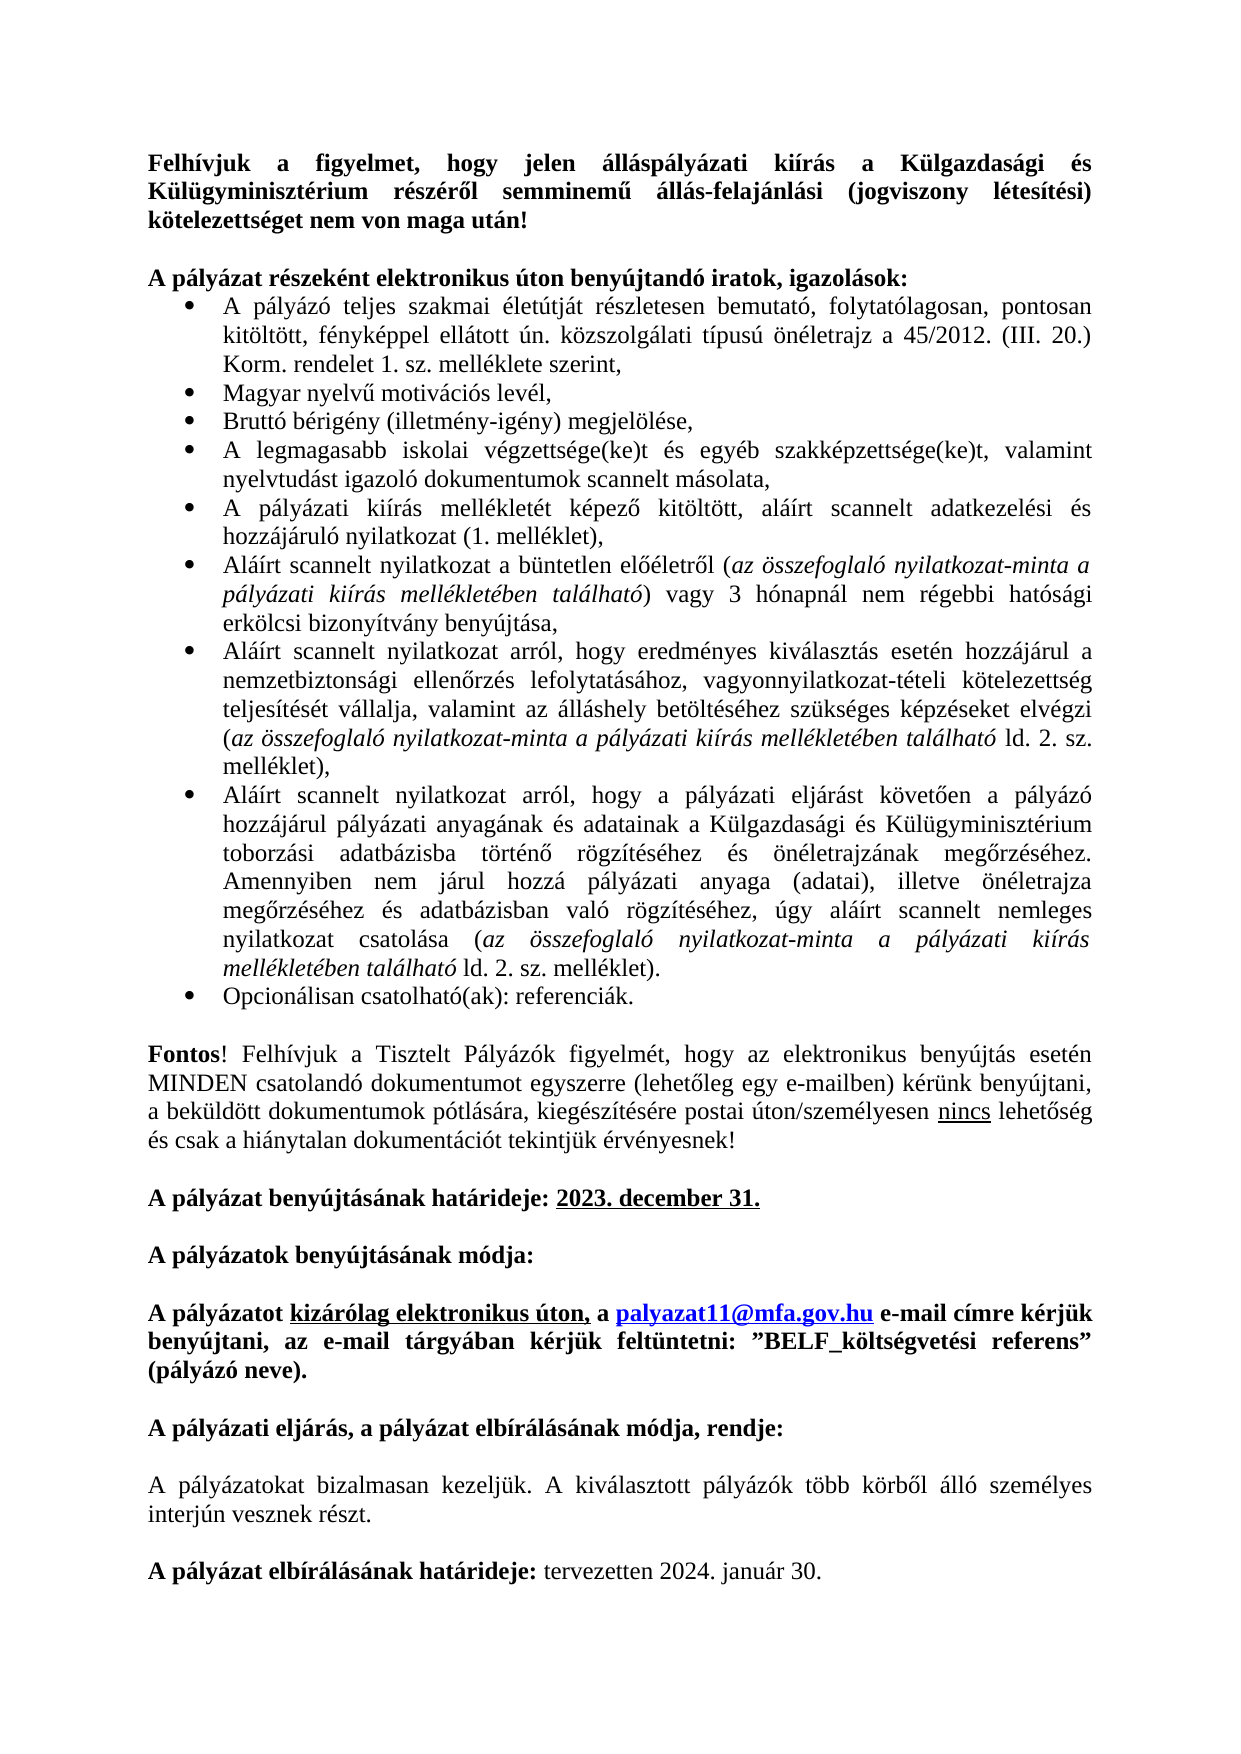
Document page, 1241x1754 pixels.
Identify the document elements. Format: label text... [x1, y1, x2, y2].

text Fontos! Felhívjuk a Tisztelt Pályázók figyelmét, hogy az elektronikus benyújtás esetén MINDEN csatolandó dokumentumot egyszerre (lehetőleg egy e-mailben) kérünk benyújtani, a beküldött dokumentumok pótlására, kiegészítésére postai úton/személyesen nincs lehetőség és csak a hiánytalan dokumentációt tekintjük érvényesnek! [148, 1039, 1093, 1154]
list Aláírt scannelt nyilatkozat a büntetlen előéletről (az összefoglaló nyilatkozat-minta a pályázati kiírás mellékletében található) vagy 3 hónapnál nem régebbi hatósági erkölcsi bizonyítvány benyújtása, [185, 550, 1093, 636]
text A pályázat részeként elektronikus úton benyújtandó iratok, igazolások: [148, 263, 1093, 291]
list A pályázó teljes szakmai életútját részletesen bemutató, folytatólagosan, pontosan kitöltött, fényképpel ellátott ún. közszolgálati típusú önéletrajz a 45/2012. (III. 20.) Korm. rendelet 1. sz. melléklete szerint, [185, 291, 1093, 378]
list Opcionálisan csatolható(ak): referenciák. [185, 981, 1093, 1010]
list Aláírt scannelt nyilatkozat arról, hogy eredményes kiválasztás esetén hozzájárul a nemzetbiztonsági ellenőrzés lefolytatásához, vagyonnyilatkozat-tételi kötelezettség teljesítését vállalja, valamint az álláshely betöltéséhez szükséges képzéseket elvégzi (az összefoglaló nyilatkozat-minta a pályázati kiírás mellékletében található ld. 2. sz. melléklet), [185, 636, 1093, 780]
list Aláírt scannelt nyilatkozat arról, hogy a pályázati eljárást követően a pályázó hozzájárul pályázati anyagának és adatainak a Külgazdasági és Külügyminisztérium toborzási adatbázisba történő rögzítéséhez és önéletrajzának megőrzéséhez. Amennyiben nem járul hozzá pályázati anyaga (adatai), illetve önéletrajza megőrzéséhez és adatbázisban való rögzítéséhez, úgy aláírt scannelt nemleges nyilatkozat csatolása (az összefoglaló nyilatkozat-minta a pályázati kiírás mellékletében található ld. 2. sz. melléklet). [185, 780, 1093, 981]
text A pályázat benyújtásának határideje: 2023. december 31. [148, 1183, 1093, 1211]
text A pályázatot kizárólag elektronikus úton, a palyazat11@mfa.gov.hu e-mail címre kérjük benyújtani, az e-mail tárgyában kérjük feltüntetni: ”BELF_költségvetési referens” (pályázó neve). [148, 1298, 1093, 1384]
text Felhívjuk a figyelmet, hogy jelen álláspályázati kiírás a Külgazdasági és Külügyminisztérium részéről semminemű állás-felajánlási (jogviszony létesítési) kötelezettséget nem von maga után! [148, 148, 1093, 234]
text A pályázatokat bizalmasan kezeljük. A kiválasztott pályázók több körből álló személyes interjún vesznek részt. [148, 1470, 1093, 1528]
text A pályázat elbírálásának határideje: tervezetten 2024. január 30. [148, 1556, 1093, 1585]
text A pályázatok benyújtásának módja: [148, 1240, 1093, 1269]
list Magyar nyelvű motivációs levél, [185, 378, 1093, 406]
list Bruttó bérigény (illetmény-igény) megjelölése, [185, 406, 1093, 435]
list A legmagasabb iskolai végzettsége(ke)t és egyéb szakképzettsége(ke)t, valamint nyelvtudást igazoló dokumentumok scannelt másolata, [185, 435, 1093, 493]
text A pályázati eljárás, a pályázat elbírálásának módja, rendje: [148, 1413, 1093, 1441]
list A pályázati kiírás mellékletét képező kitöltött, aláírt scannelt adatkezelési és hozzájáruló nyilatkozat (1. melléklet), [185, 493, 1093, 550]
